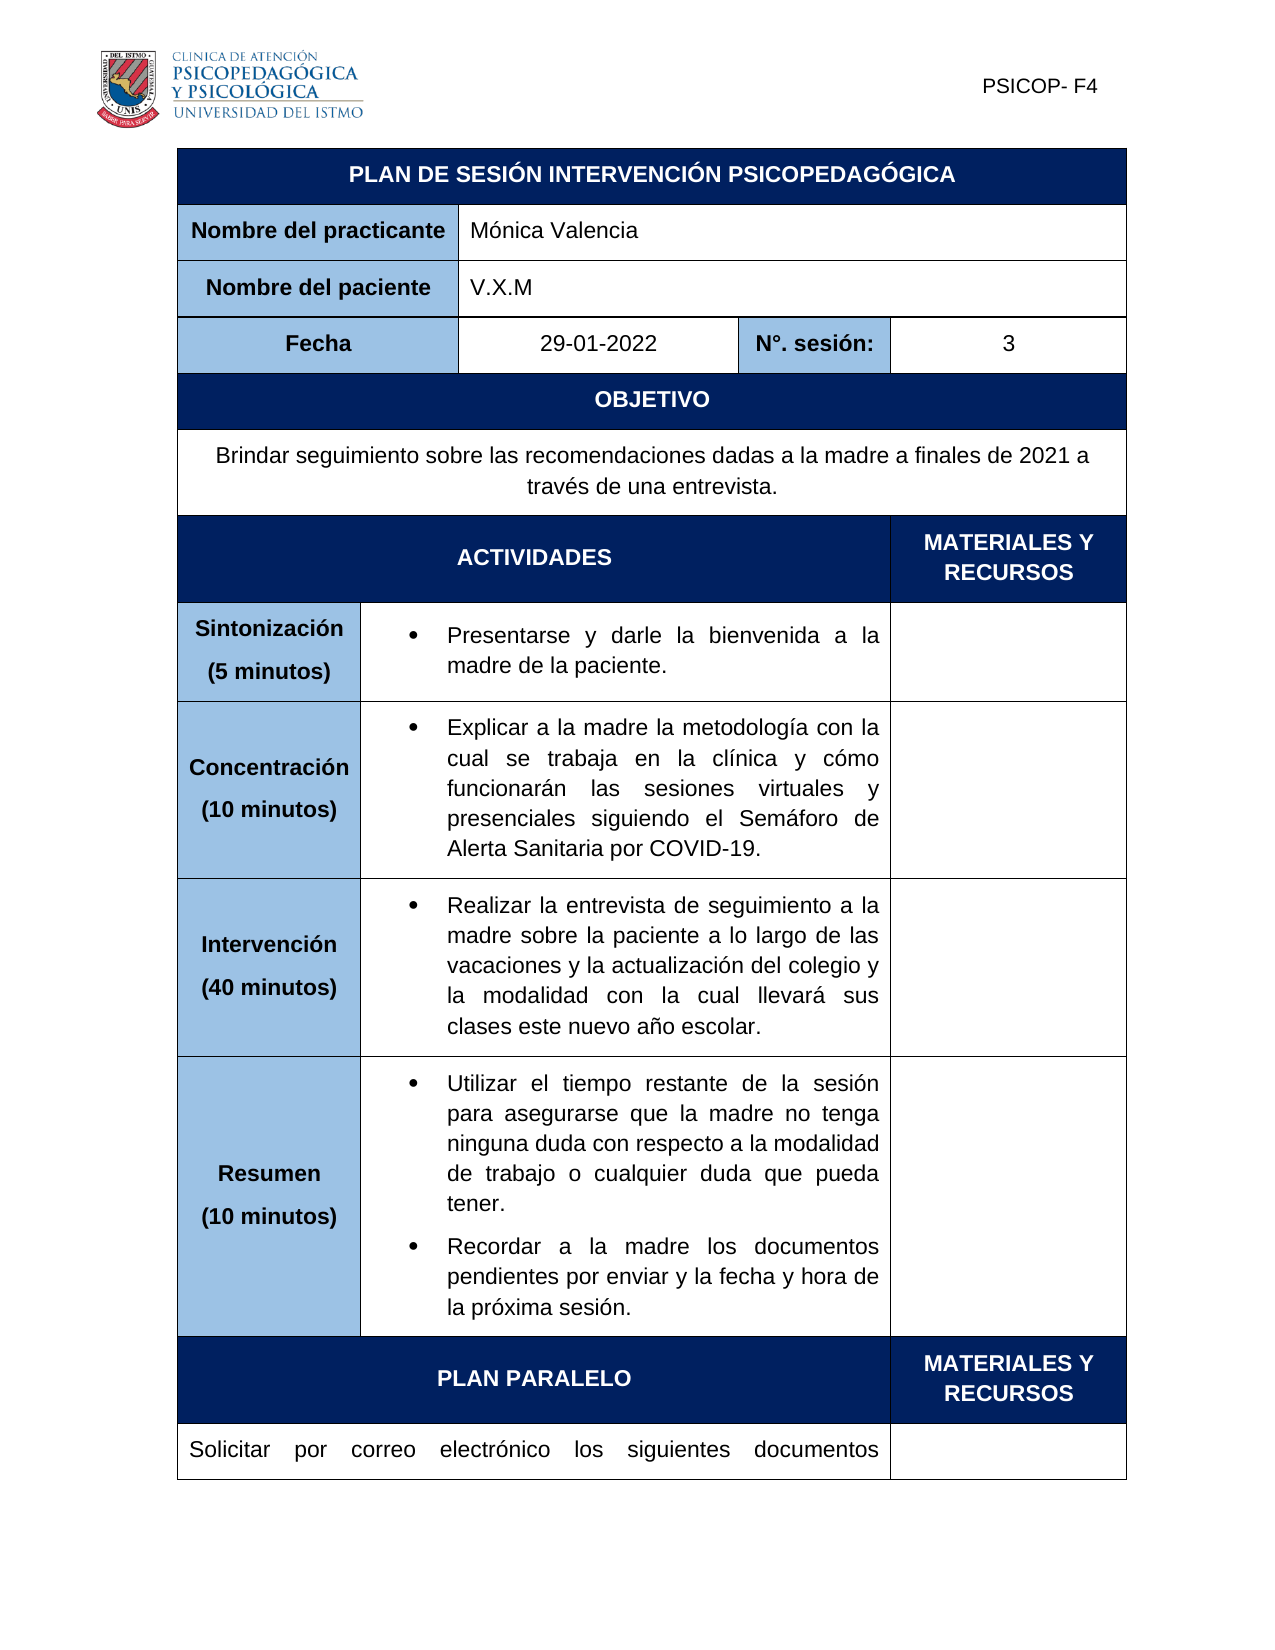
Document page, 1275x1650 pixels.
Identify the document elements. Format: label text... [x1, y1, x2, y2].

table_cell Mónica Valencia [459, 205, 1126, 260]
table_cell Realizar la entrevista de seguimiento a la madre sobre la paciente a lo largo de las vacaciones y la actualización del colegio y la modalidad con la cual llevará sus clases este nuevo año escolar. [361, 879, 890, 1056]
table_cell [891, 702, 1126, 878]
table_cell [178, 1424, 890, 1479]
table_cell V.X.M [459, 261, 1126, 316]
table_cell Utilizar el tiempo restante de la sesión para asegurarse que la madre no tenga ninguna duda con respecto a la modalidad de trabajo o cualquier duda que pueda tener. Recordar a la madre los documentos pendientes por enviar y la fecha y hora de la próxima sesión. [361, 1057, 890, 1336]
table_cell [891, 879, 1126, 1056]
table_cell Concentración (10 minutos) [178, 702, 360, 878]
table_cell MATERIALES Y RECURSOS [891, 516, 1126, 602]
table_cell 29-01-2022 [459, 318, 738, 373]
table_cell PLAN PARALELO [178, 1337, 890, 1423]
table_cell Resumen (10 minutos) [178, 1057, 360, 1336]
table_cell [891, 1424, 1126, 1479]
table_cell Brindar seguimiento sobre las recomendaciones dadas a la madre a finales de 2021 a través de una entrevista. [178, 430, 1126, 515]
table_cell Fecha [178, 318, 458, 373]
picture [45, 21, 424, 163]
table_cell Sintonización (5 minutos) [178, 603, 360, 701]
table_cell 3 [891, 318, 1126, 373]
table_cell Nombre del paciente [178, 261, 458, 316]
table_cell [891, 603, 1126, 701]
table_cell ACTIVIDADES [178, 516, 890, 602]
table_cell MATERIALES Y RECURSOS [891, 1337, 1126, 1423]
table_cell Presentarse y darle la bienvenida a la madre de la paciente. [361, 603, 890, 701]
table_cell Explicar a la madre la metodología con la cual se trabaja en la clínica y cómo funcionarán las sesiones virtuales y presenciales siguiendo el Semáforo de Alerta Sanitaria por COVID-19. [361, 702, 890, 878]
table_header PLAN DE SESIÓN INTERVENCIÓN PSICOPEDAGÓGICA [178, 149, 1126, 204]
table_cell Nombre del practicante [178, 205, 458, 260]
table_cell N°. sesión: [739, 318, 890, 373]
table_cell Intervención (40 minutos) [178, 879, 360, 1056]
table_cell [891, 1057, 1126, 1336]
table_cell OBJETIVO [178, 374, 1126, 429]
